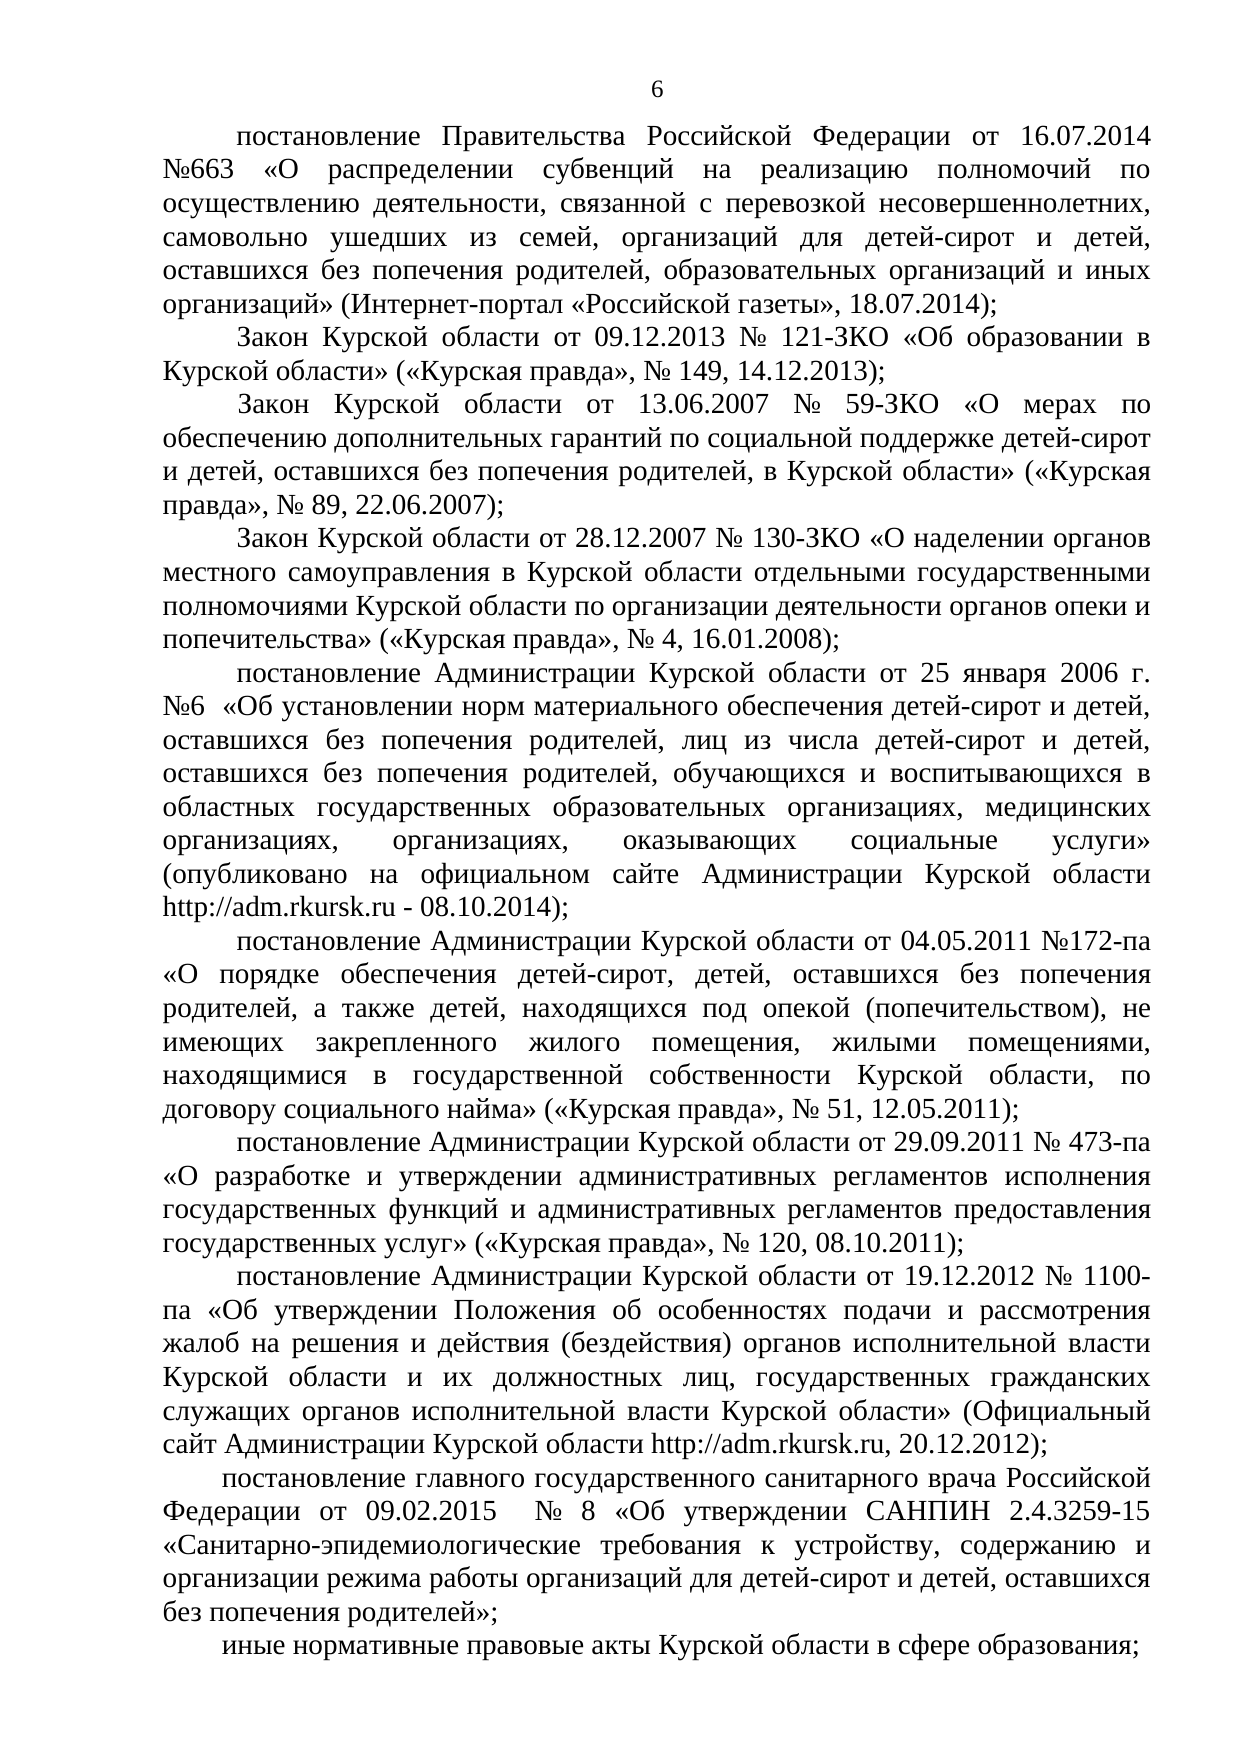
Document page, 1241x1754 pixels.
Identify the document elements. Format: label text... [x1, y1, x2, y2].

text постановление Администрации Курской области от 04.05.2011 №172-па «О порядке обеспечения детей-сирот, детей, оставшихся без попечения родителей, а также детей, находящихся под опекой (попечительством), не имеющих закрепленного жилого помещения, жилыми помещениями, находящимися в государственной собственности Курской области, по договору социального найма» («Курская правда», № 51, 12.05.2011); [162, 923, 1152, 1124]
text постановление главного государственного санитарного врача Российской Федерации от 09.02.2015 № 8 «Об утверждении САНПИН 2.4.3259-15 «Санитарно-эпидемиологические требования к устройству, содержанию и организации режима работы организаций для детей-сирот и детей, оставшихся без попечения родителей»; [162, 1460, 1152, 1627]
text иные нормативные правовые акты Курской области в сфере образования; [162, 1627, 1152, 1661]
text постановление Администрации Курской области от 25 января 2006 г. №6 «Об установлении норм материального обеспечения детей-сирот и детей, оставшихся без попечения родителей, лиц из числа детей-сирот и детей, оставшихся без попечения родителей, обучающихся и воспитывающихся в областных государственных образовательных организациях, медицинских организациях, организациях, оказывающих социальные услуги» (опубликовано на официальном сайте Администрации Курской области http://adm.rkursk.ru - 08.10.2014); [162, 655, 1152, 923]
text Закон Курской области от 09.12.2013 № 121-ЗКО «Об образовании в Курской области» («Курская правда», № 149, 14.12.2013); [162, 319, 1152, 386]
text Закон Курской области от 13.06.2007 № 59-ЗКО «О мерах по обеспечению дополнительных гарантий по социальной поддержке детей-сирот и детей, оставшихся без попечения родителей, в Курской области» («Курская правда», № 89, 22.06.2007); [162, 386, 1152, 521]
text постановление Администрации Курской области от 29.09.2011 № 473-па «О разработке и утверждении административных регламентов исполнения государственных функций и административных регламентов предоставления государственных услуг» («Курская правда», № 120, 08.10.2011); [162, 1124, 1152, 1258]
text постановление Администрации Курской области от 19.12.2012 № 1100-па «Об утверждении Положения об особенностях подачи и рассмотрения жалоб на решения и действия (бездействия) органов исполнительной власти Курской области и их должностных лиц, государственных гражданских служащих органов исполнительной власти Курской области» (Официальный сайт Администрации Курской области http://adm.rkursk.ru, 20.12.2012); [162, 1258, 1152, 1460]
text постановление Правительства Российской Федерации от 16.07.2014 №663 «О распределении субвенций на реализацию полномочий по осуществлению деятельности, связанной с перевозкой несовершеннолетних, самовольно ушедших из семей, организаций для детей-сирот и детей, оставшихся без попечения родителей, образовательных организаций и иных организаций» (Интернет-портал «Российской газеты», 18.07.2014); [162, 118, 1152, 319]
text Закон Курской области от 28.12.2007 № 130-ЗКО «О наделении органов местного самоуправления в Курской области отдельными государственными полномочиями Курской области по организации деятельности органов опеки и попечительства» («Курская правда», № 4, 16.01.2008); [162, 521, 1152, 655]
